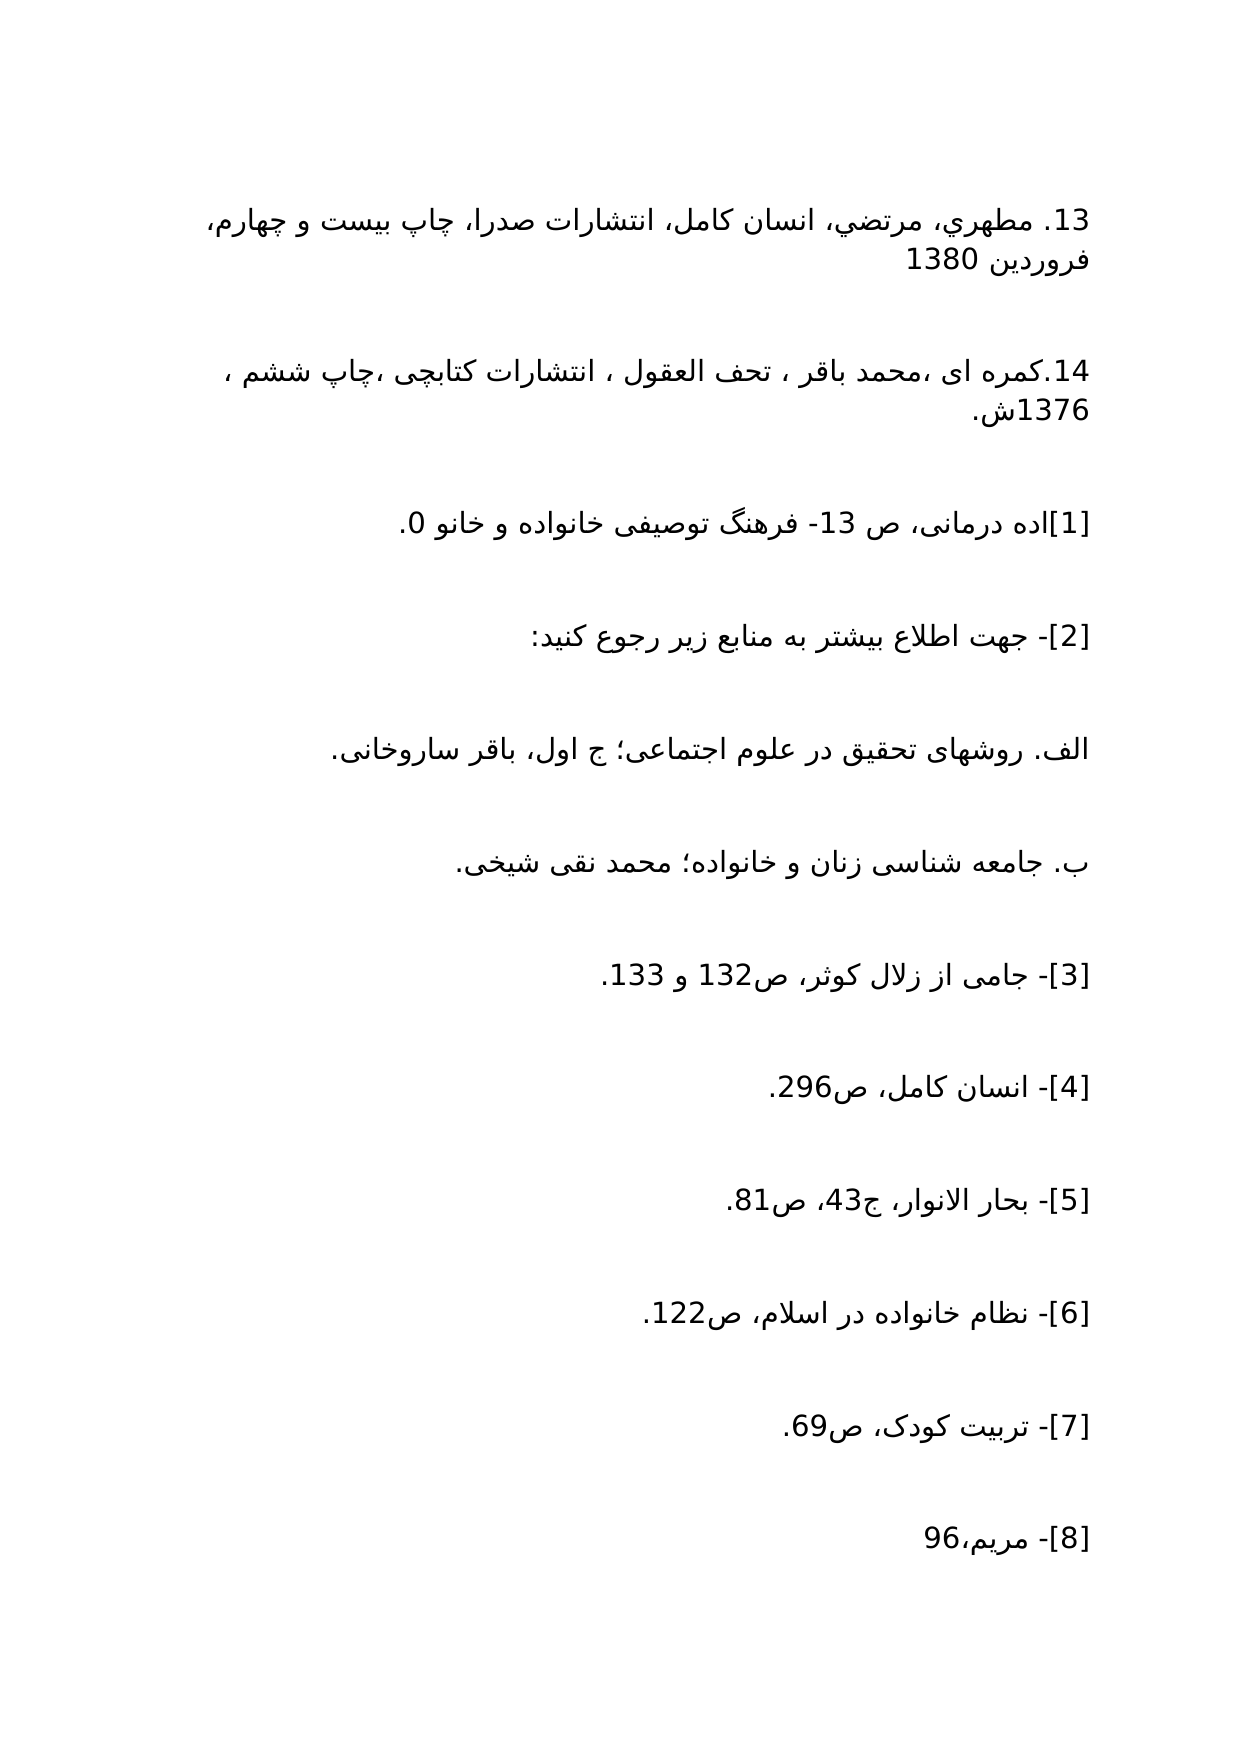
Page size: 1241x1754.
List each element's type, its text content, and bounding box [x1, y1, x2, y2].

text [8]- مریم،96 [150, 1522, 1090, 1556]
text [4]- انسان کامل، ص296. [150, 1071, 1090, 1104]
text [5]- بحار الانوار، ج43، ص81. [150, 1183, 1090, 1217]
text [2]- جهت اطلاع بیشتر به منابع زیر رجوع کنید: [150, 619, 1090, 653]
text 14.کمره ای ،محمد باقر ، تحف العقول ، انتشارات کتابچی ،چاپ ششم ،1376ش. [150, 355, 1090, 428]
text ب. جامعه شناسی زنان و خانواده؛ محمد نقی شیخی. [150, 845, 1090, 879]
text [7]- تربیت کودک، ص69. [150, 1409, 1090, 1443]
text [3]- جامی از زلال کوثر، ص132 و 133. [150, 958, 1090, 992]
text [6]- نظام خانواده در اسلام، ص122. [150, 1296, 1090, 1330]
text 13. مطهري، مرتضي، انسان كامل، انتشارات صدرا، چاپ بيست و چهارم، فروردين 1380 [150, 203, 1090, 276]
text [1]اده درمانی، ص 13- فرهنگ توصیفی خانواده و خانو 0. [150, 507, 1090, 541]
text الف. روشهای تحقیق در علوم اجتماعی؛ ج اول، باقر ساروخانی. [150, 732, 1090, 766]
